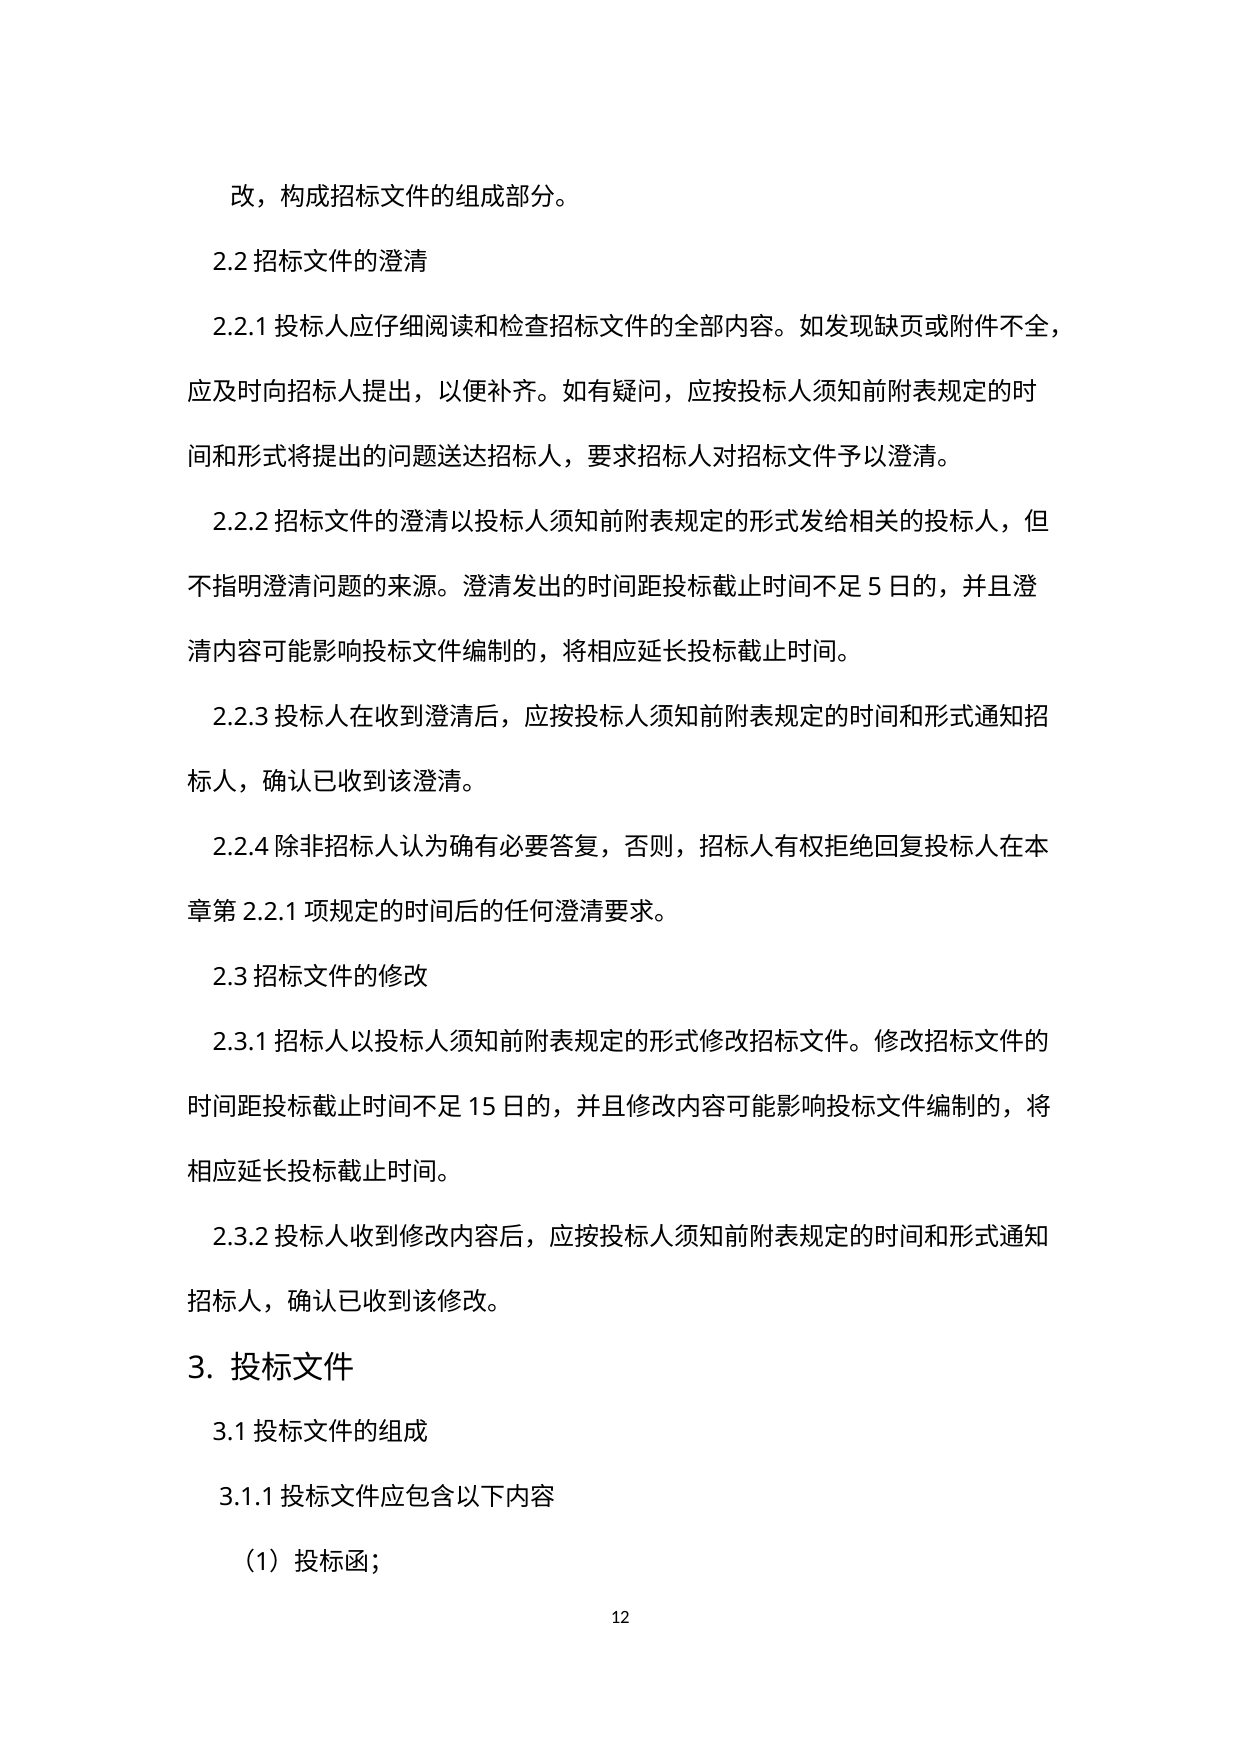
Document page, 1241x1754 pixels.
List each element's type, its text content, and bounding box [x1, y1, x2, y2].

text 2.3.2投标人收到修改内容后，应按投标人须知前附表规定的时间和形式通知招标人，确认已收到该修改。 [187, 1202, 1053, 1332]
text 2.3.1招标人以投标人须知前附表规定的形式修改招标文件。修改招标文件的时间距投标截止时间不足15日的，并且修改内容可能影响投标文件编制的，将相应延长投标截止时间。 [187, 1007, 1053, 1202]
text 2.2.1投标人应仔细阅读和检查招标文件的全部内容。如发现缺页或附件不全，应及时向招标人提出，以便补齐。如有疑问，应按投标人须知前附表规定的时间和形式将提出的问题送达招标人，要求招标人对招标文件予以澄清。 [187, 292, 1053, 487]
list 投标文件 [187, 1332, 1053, 1397]
text 3.1.1投标文件应包含以下内容 [187, 1462, 1053, 1527]
text 2.2招标文件的澄清 [187, 227, 1053, 292]
text 2.3招标文件的修改 [187, 942, 1053, 1007]
list （1）投标函； [230, 1527, 1053, 1592]
text 2.2.2招标文件的澄清以投标人须知前附表规定的形式发给相关的投标人，但不指明澄清问题的来源。澄清发出的时间距投标截止时间不足5日的，并且澄清内容可能影响投标文件编制的，将相应延长投标截止时间。 [187, 487, 1053, 682]
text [230, 162, 1053, 227]
text 3.1投标文件的组成 [187, 1397, 1053, 1462]
text 2.2.4除非招标人认为确有必要答复，否则，招标人有权拒绝回复投标人在本章第2.2.1项规定的时间后的任何澄清要求。 [187, 812, 1053, 942]
text 2.2.3投标人在收到澄清后，应按投标人须知前附表规定的时间和形式通知招标人，确认已收到该澄清。 [187, 682, 1053, 812]
